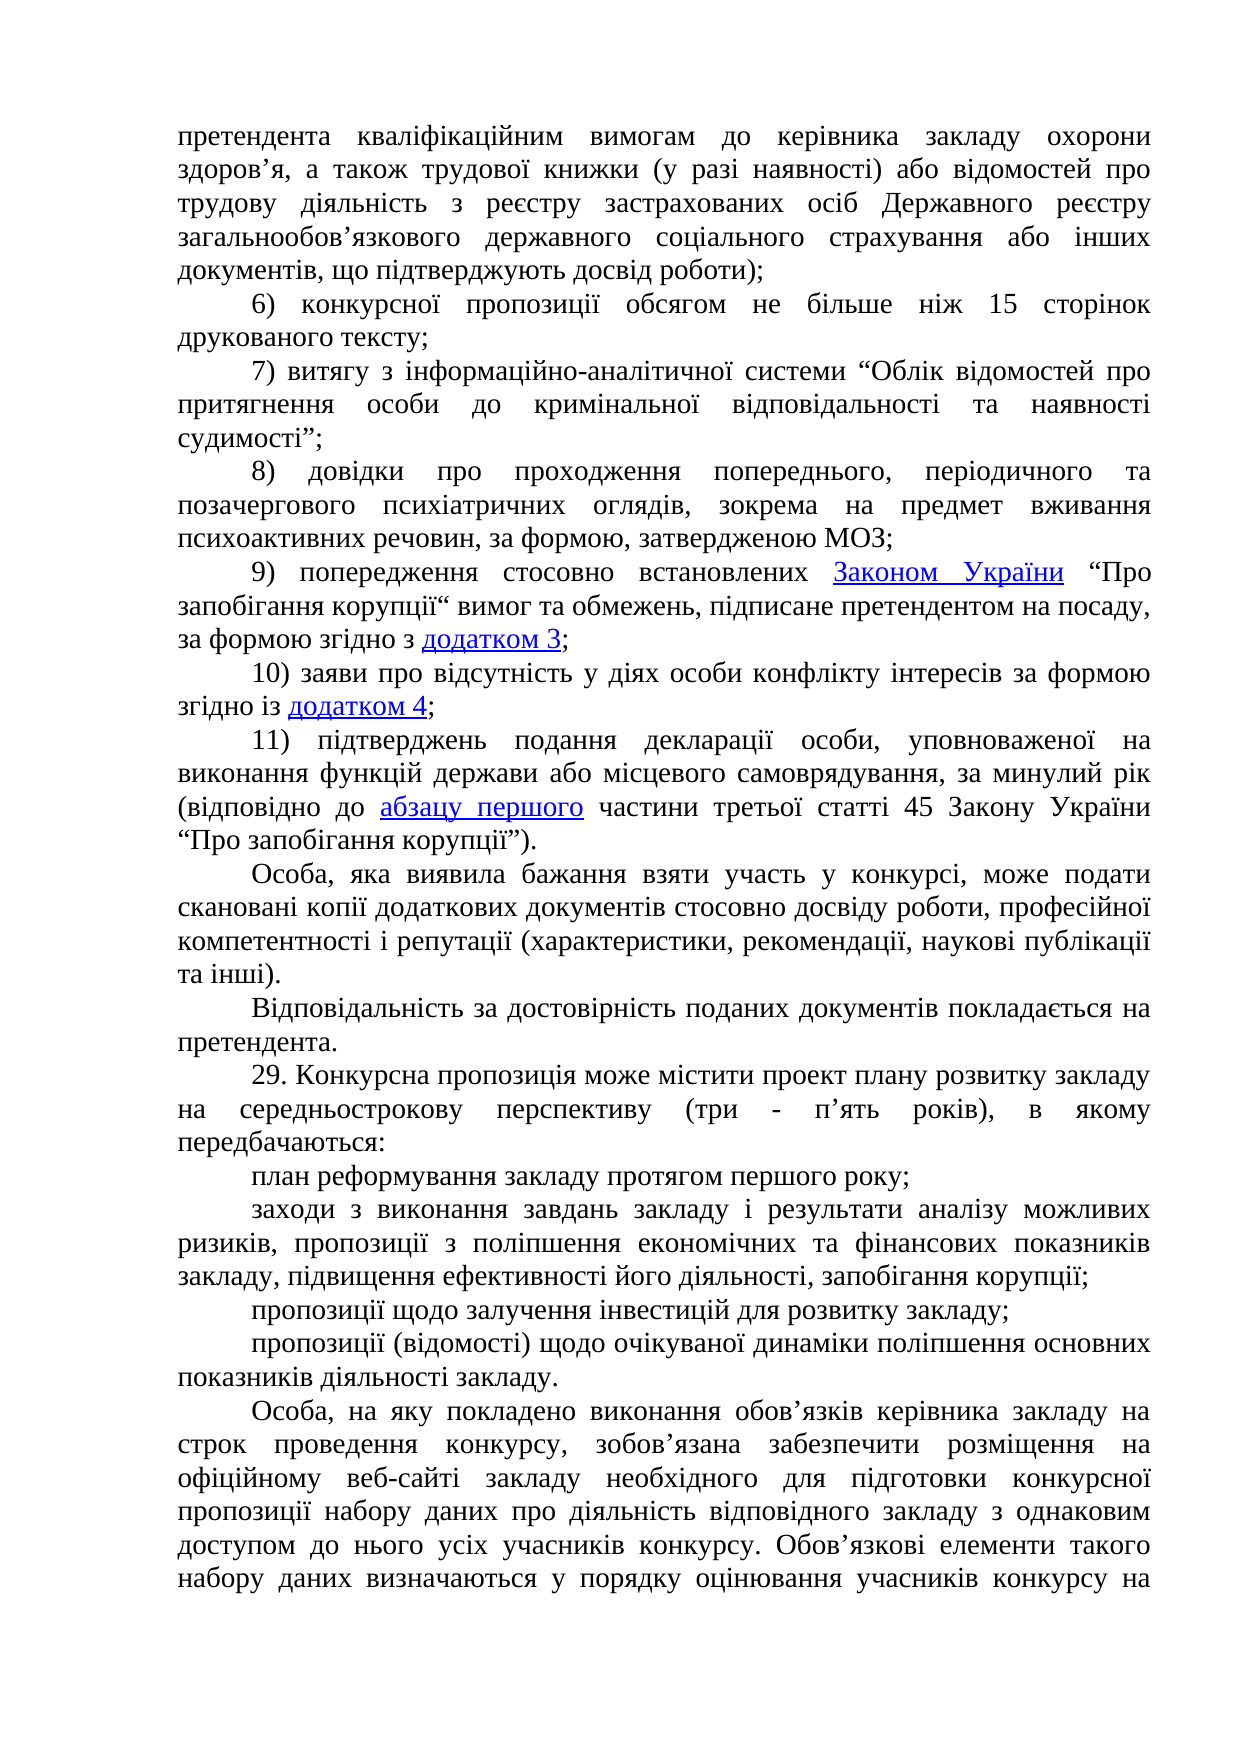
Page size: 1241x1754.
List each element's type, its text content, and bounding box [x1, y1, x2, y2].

text 7) витягу з інформаційно-аналітичної системи “Облік відомостей про притягнення особи до кримінальної відповідальності та наявності судимості”; [177, 353, 1152, 453]
text пропозиції (відомості) щодо очікуваної динаміки поліпшення основних показників діяльності закладу. [177, 1326, 1152, 1393]
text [177, 1393, 1152, 1594]
text 6) конкурсної пропозиції обсягом не більше ніж 15 сторінок друкованого тексту; [177, 286, 1152, 353]
text план реформування закладу протягом першого року; [177, 1158, 1152, 1191]
text 10) заяви про відсутність у діях особи конфлікту інтересів за формою згідно із додатком 4; [177, 655, 1152, 722]
text пропозиції щодо залучення інвестицій для розвитку закладу; [177, 1292, 1152, 1326]
text 8) довідки про проходження попереднього, періодичного та позачергового психіатричних оглядів, зокрема на предмет вживання психоактивних речовин, за формою, затвердженою МОЗ; [177, 453, 1152, 554]
text 29. Конкурсна пропозиція може містити проект плану розвитку закладу на середньострокову перспективу (три - п’ять років), в якому передбачаються: [177, 1057, 1152, 1158]
text 9) попередження стосовно встановлених Законом України “Про запобігання корупції“ вимог та обмежень, підписане претендентом на посаду, за формою згідно з додатком 3; [177, 554, 1152, 655]
text Відповідальність за достовірність поданих документів покладається на претендента. [177, 990, 1152, 1057]
text Особа, яка виявила бажання взяти участь у конкурсі, може подати скановані копії додаткових документів стосовно досвіду роботи, професійної компетентності і репутації (характеристики, рекомендації, наукові публікації та інші). [177, 856, 1152, 990]
text 11) підтверджень подання декларації особи, уповноваженої на виконання функцій держави або місцевого самоврядування, за минулий рік (відповідно до абзацу першого частини третьої статті 45 Закону України “Про запобігання корупції”). [177, 722, 1152, 856]
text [177, 118, 1152, 286]
text заходи з виконання завдань закладу і результати аналізу можливих ризиків, пропозиції з поліпшення економічних та фінансових показників закладу, підвищення ефективності його діяльності, запобігання корупції; [177, 1191, 1152, 1292]
